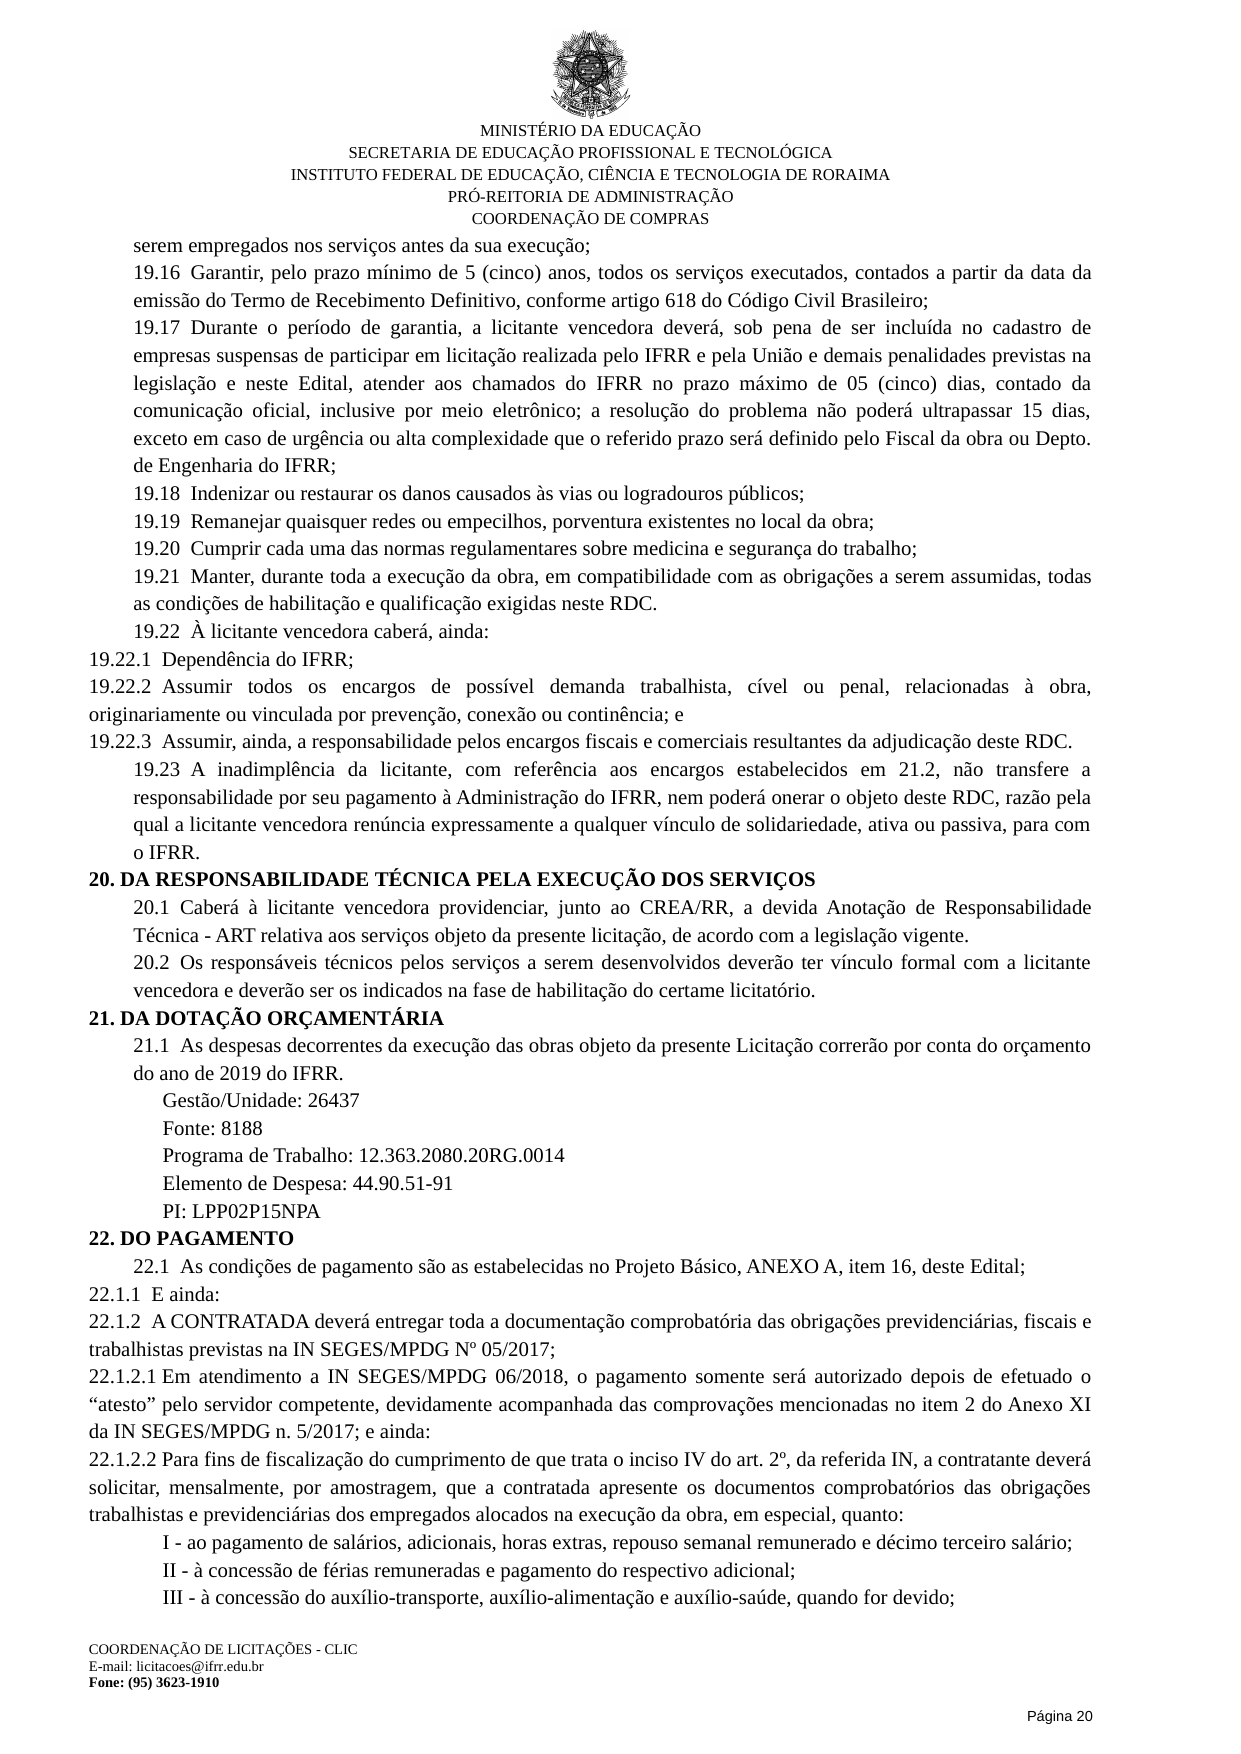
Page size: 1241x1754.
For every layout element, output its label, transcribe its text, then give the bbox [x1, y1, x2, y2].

subtitle A inadimplência da licitante, com referência aos encargos estabelecidos em 21.2, não transfere a responsabilidade por seu pagamento à Administração do IFRR, nem poderá onerar o objeto deste RDC, razão pela qual a licitante vencedora renúncia expressamente a qualquer vínculo de solidariedade, ativa ou passiva, para com o IFRR. [133, 757, 1092, 864]
subtitle Os responsáveis técnicos pelos serviços a serem desenvolvidos deverão ter vínculo formal com a licitante vencedora e deverão ser os indicados na fase de habilitação do certame licitatório. [133, 950, 1092, 1002]
subtitle As condições de pagamento são as estabelecidas no Projeto Básico, ANEXO A, item 16, deste Edital; [133, 1254, 1092, 1278]
subtitle Remanejar quaisquer redes ou empecilhos, porventura existentes no local da obra; [133, 508, 1092, 533]
subtitle Dependência do IFRR; [89, 647, 1092, 671]
text Elemento de Despesa: 44.90.51-91 [89, 1171, 1092, 1195]
subtitle Assumir, ainda, a responsabilidade pelos encargos fiscais e comerciais resultantes da adjudicação deste RDC. [89, 729, 1092, 753]
text PI: LPP02P15NPA [89, 1199, 1092, 1223]
subtitle À licitante vencedora caberá, ainda: [133, 619, 1092, 643]
subtitle Para fins de fiscalização do cumprimento de que trata o inciso IV do art. 2º, da referida IN, a contratante deverá solicitar, mensalmente, por amostragem, que a contratada apresente os documentos comprobatórios das obrigações trabalhistas e previdenciárias dos empregados alocados na execução da obra, em especial, quanto: [89, 1447, 1092, 1526]
text Gestão/Unidade: 26437 [89, 1088, 1092, 1112]
subtitle Durante o período de garantia, a licitante vencedora deverá, sob pena de ser incluída no cadastro de empresas suspensas de participar em licitação realizada pelo IFRR e pela União e demais penalidades previstas na legislação e neste Edital, atender aos chamados do IFRR no prazo máximo de 05 (cinco) dias, contado da comunicação oficial, inclusive por meio eletrônico; a resolução do problema não poderá ultrapassar 15 dias, exceto em caso de urgência ou alta complexidade que o referido prazo será definido pelo Fiscal da obra ou Depto. de Engenharia do IFRR; [133, 315, 1092, 477]
subtitle E ainda: [89, 1281, 1092, 1306]
subtitle Indenizar ou restaurar os danos causados às vias ou logradouros públicos; [133, 481, 1092, 505]
text I - ao pagamento de salários, adicionais, horas extras, repouso semanal remunerado e décimo terceiro salário; [162, 1530, 1092, 1554]
text III - à concessão do auxílio-transporte, auxílio-alimentação e auxílio-saúde, quando for devido; [162, 1585, 1092, 1609]
subtitle As despesas decorrentes da execução das obras objeto da presente Licitação correrão por conta do orçamento do ano de 2019 do IFRR. [133, 1033, 1092, 1085]
subtitle Cumprir cada uma das normas regulamentares sobre medicina e segurança do trabalho; [133, 536, 1092, 560]
subtitle DO PAGAMENTO [89, 1226, 1092, 1250]
text Programa de Trabalho: 12.363.2080.20RG.0014 [89, 1143, 1092, 1167]
subtitle Garantir, pelo prazo mínimo de 5 (cinco) anos, todos os serviços executados, contados a partir da data da emissão do Termo de Recebimento Definitivo, conforme artigo 618 do Código Civil Brasileiro; [133, 260, 1092, 312]
subtitle A CONTRATADA deverá entregar toda a documentação comprobatória das obrigações previdenciárias, fiscais e trabalhistas previstas na IN SEGES/MPDG Nº 05/2017; [89, 1309, 1092, 1361]
subtitle Assumir todos os encargos de possível demanda trabalhista, cível ou penal, relacionadas à obra, originariamente ou vinculada por prevenção, conexão ou continência; e [89, 674, 1092, 726]
text II - à concessão de férias remuneradas e pagamento do respectivo adicional; [162, 1557, 1092, 1582]
subtitle Caberá à licitante vencedora providenciar, junto ao CREA/RR, a devida Anotação de Responsabilidade Técnica - ART relativa aos serviços objeto da presente licitação, de acordo com a legislação vigente. [133, 895, 1092, 947]
text Fonte: 8188 [89, 1116, 1092, 1140]
subtitle Manter, durante toda a execução da obra, em compatibilidade com as obrigações a serem assumidas, todas as condições de habilitação e qualificação exigidas neste RDC. [133, 564, 1092, 615]
subtitle DA DOTAÇÃO ORÇAMENTÁRIA [89, 1005, 1092, 1029]
picture [550, 29, 631, 119]
subtitle Em atendimento a IN SEGES/MPDG 06/2018, o pagamento somente será autorizado depois de efetuado o “atesto” pelo servidor competente, devidamente acompanhada das comprovações mencionadas no item 2 do Anexo XI da IN SEGES/MPDG n. 5/2017; e ainda: [89, 1364, 1092, 1443]
subtitle DA RESPONSABILIDADE TÉCNICA PELA EXECUÇÃO DOS SERVIÇOS [89, 867, 1092, 891]
